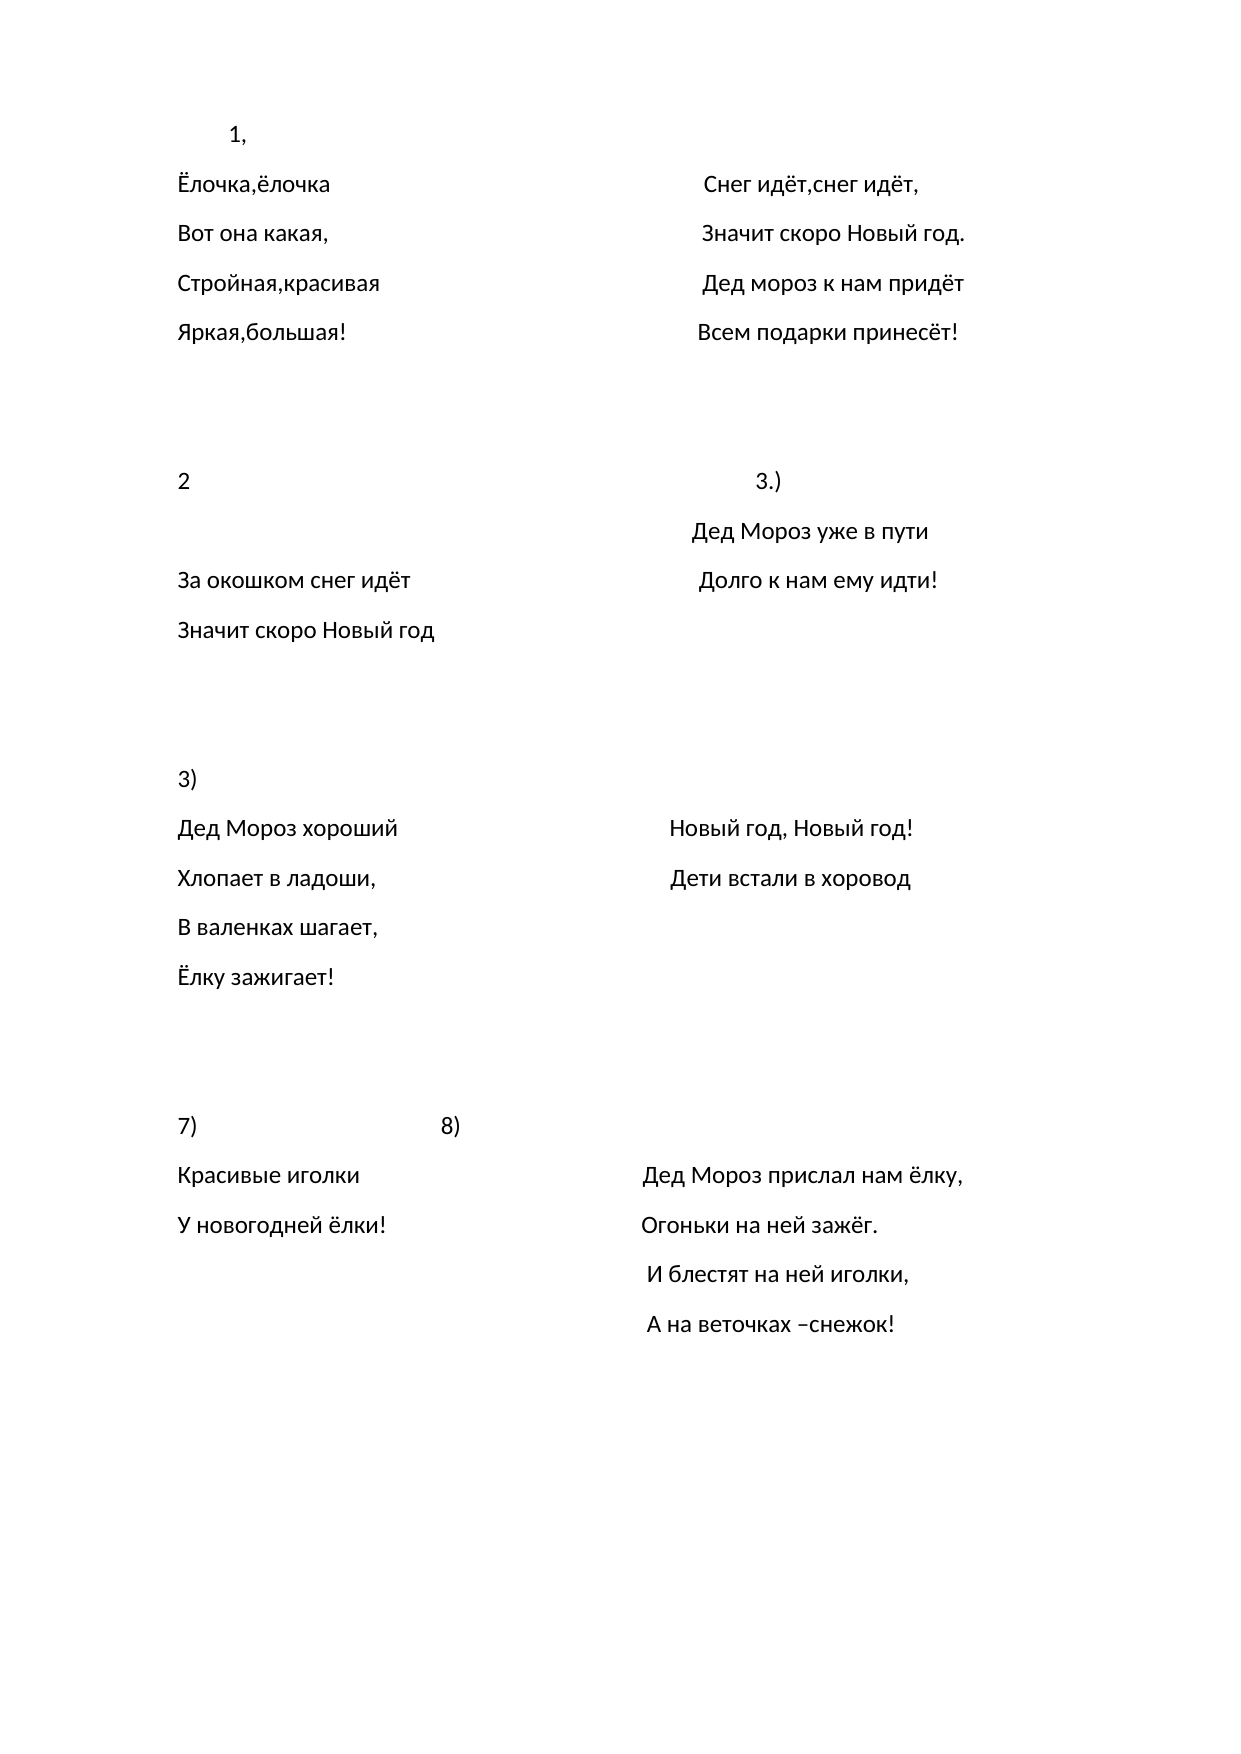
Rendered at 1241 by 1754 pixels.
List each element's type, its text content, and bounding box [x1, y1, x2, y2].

text 3) [177, 763, 1152, 793]
text В валенках шагает, [177, 911, 1152, 942]
text 1, [177, 118, 1152, 149]
text У новогодней ёлки! Огоньки на ней зажёг. [177, 1209, 1152, 1239]
text 2 3.) [177, 465, 1152, 496]
text Яркая,большая! Всем подарки принесёт! [177, 316, 1152, 347]
text Вот она какая, Значит скоро Новый год. [177, 217, 1152, 248]
text А на веточках –снежок! [177, 1308, 1152, 1339]
text Дед Мороз уже в пути [177, 515, 1152, 545]
text И блестят на ней иголки, [177, 1258, 1152, 1289]
text 7) 8) [177, 1110, 1152, 1140]
text Ёлку зажигает! [177, 961, 1152, 992]
text Стройная,красивая Дед мороз к нам придёт [177, 267, 1152, 297]
text Дед Мороз хороший Новый год, Новый год! [177, 812, 1152, 843]
text Красивые иголки Дед Мороз прислал нам ёлку, [177, 1159, 1152, 1190]
text Значит скоро Новый год [177, 614, 1152, 644]
text За окошком снег идёт Долго к нам ему идти! [177, 564, 1152, 595]
text Хлопает в ладоши, Дети встали в хоровод [177, 862, 1152, 892]
text Ёлочка,ёлочка Снег идёт,снег идёт, [177, 168, 1152, 198]
